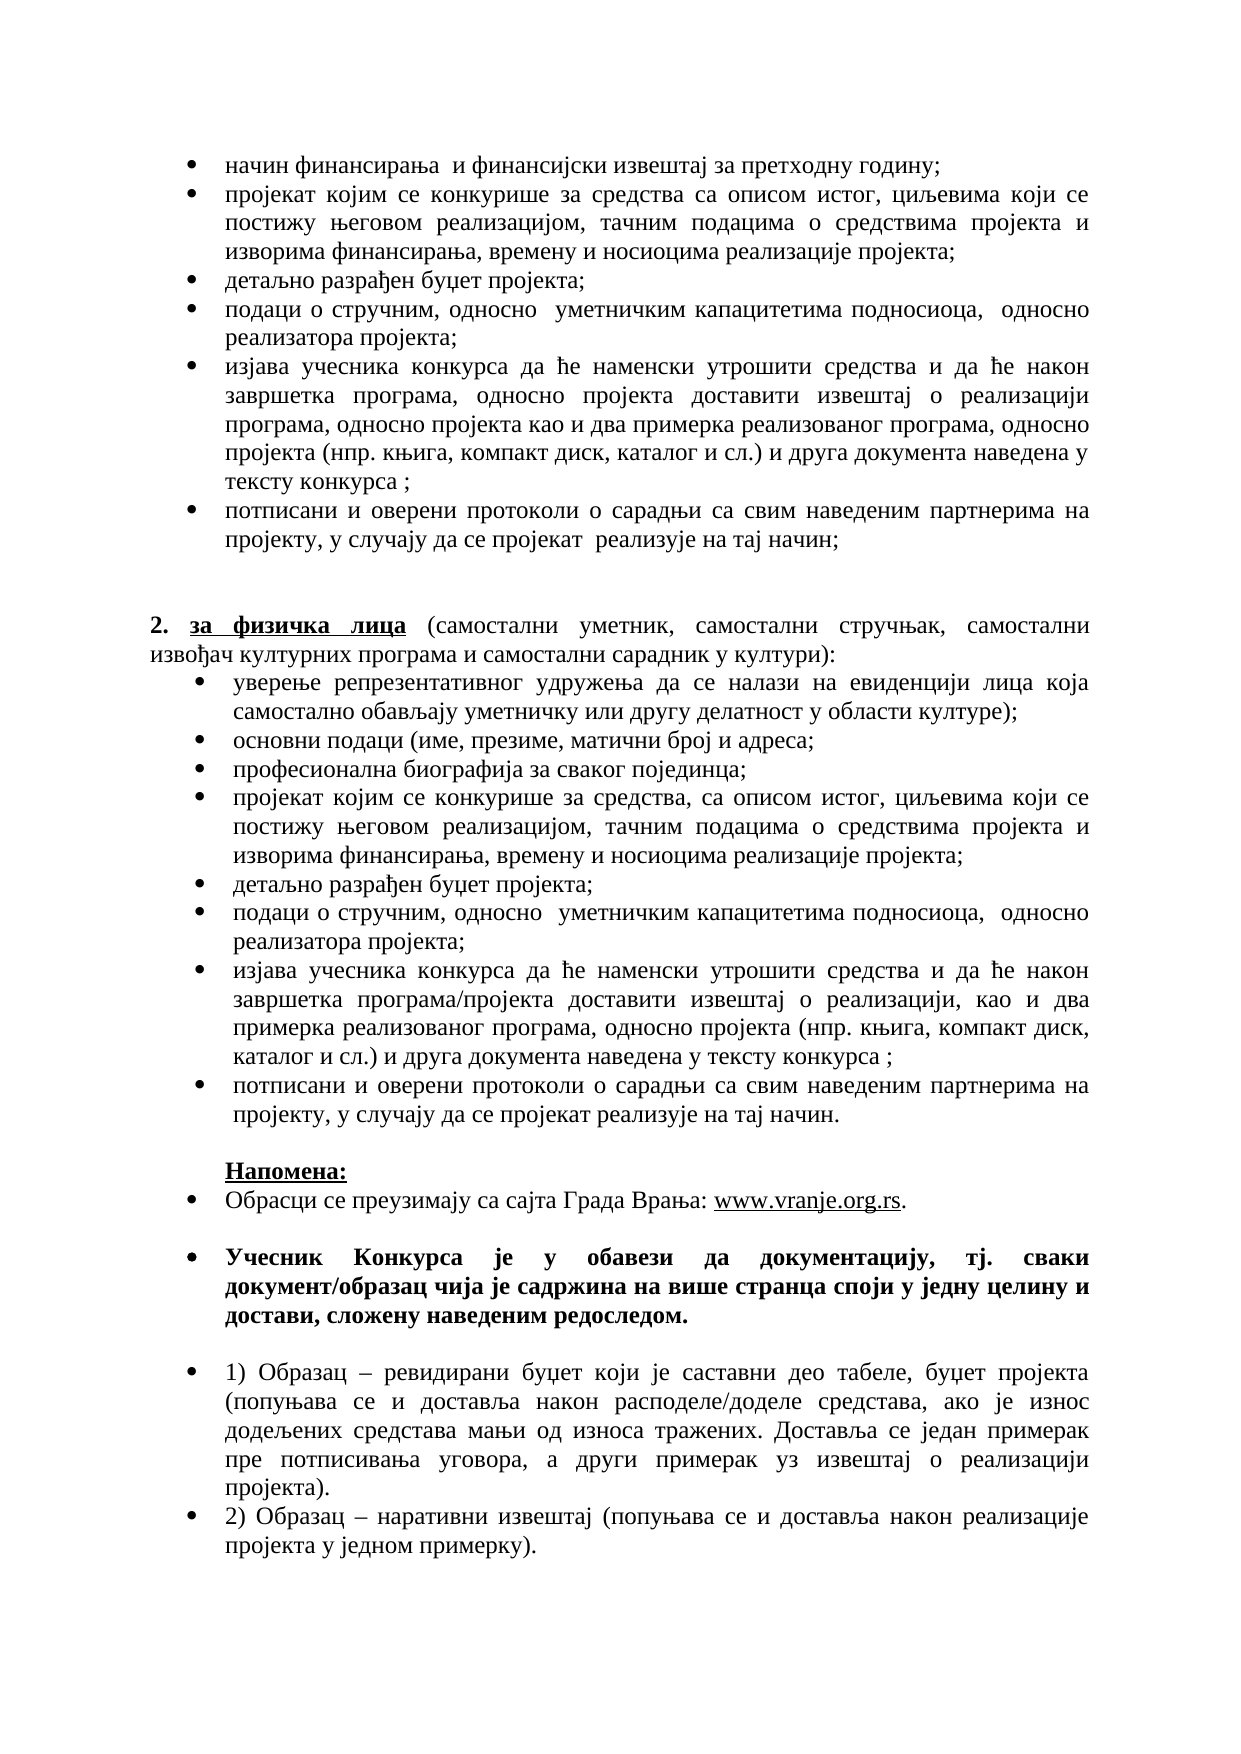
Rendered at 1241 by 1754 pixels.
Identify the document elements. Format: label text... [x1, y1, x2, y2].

list професионална биографија за сваког појединца; [195, 754, 1090, 782]
list детаљно разрађен буџет пројекта; [187, 265, 1090, 294]
list Обрасци се преузимају са сајта Града Врања: www.vranje.org.rs. [187, 1185, 1090, 1214]
list основни подаци (име, презиме, матични број и адреса; [195, 725, 1090, 754]
list 1) Образац – ревидирани буџет који је саставни део табеле, буџет пројекта (попуњава се и доставља након расподеле/доделе средстава, ако је износ додељених средстава мањи од износа тражених. Доставља се један примерак пре потписивања уговора, а други примерак уз извештај о реализацији пројекта). [187, 1357, 1090, 1501]
list Напомена: [225, 1156, 1090, 1185]
list изјавa учесника конкурса да ће наменски утрошити средства и да ће након завршетка програма, односно пројекта доставити извештај о реализацији програма, односно пројекта као и два примерка реализованог програма, односно пројекта (нпр. књига, компакт диск, каталог и сл.) и друга документа наведена у тексту конкурса ; [187, 351, 1090, 495]
text 2. за физичка лица (самостални уметник, самостални стручњак, самостални извођач културних програма и самостални сарадник у култури): [150, 610, 1090, 667]
list подаци о стручним, односно уметничким капацитетима подносиоца, односно реализатора пројекта; [195, 897, 1090, 955]
list детаљно разрађен буџет пројекта; [195, 869, 1090, 897]
list Учесник Конкурса је у обавези да документацију, тј. сваки документ/образац чија је садржина на више странца споји у једну целину и достави, сложену наведеним редоследом. [187, 1242, 1090, 1329]
list 2) Образац – наративни извештај (попуњава се и доставља након реализације пројекта у једном примерку). [187, 1501, 1090, 1559]
list начин финансирања и финансијски извештај за претходну годину; [187, 150, 1090, 179]
list уверење репрезентативног удружења да се налази на евиденцији лица која самостално обављају уметничку или другу делатност у области културе); [195, 667, 1090, 725]
list потписани и оверени протоколи о сарадњи са свим наведеним партнерима на пројекту, у случају да се пројекат реализује на тај начин. [195, 1070, 1090, 1127]
list изјава учесника конкурса да ће наменски утрошити средства и да ће након завршетка програма/пројекта доставити извештај о реализацији, као и два примерка реализованог програма, односно пројекта (нпр. књига, компакт диск, каталог и сл.) и друга документа наведена у тексту конкурса ; [195, 955, 1090, 1070]
list пројекат којим се конкурише за средства са описом истог, циљевима који се постижу његовом реализацијом, тачним подацима о средствима пројекта и изворима финансирања, времену и носиоцима реализације пројекта; [187, 179, 1090, 265]
list подаци о стручним, односно уметничким капацитетима подносиоца, односно реализатора пројекта; [187, 294, 1090, 351]
list потписани и оверени протоколи о сарадњи са свим наведеним партнерима на пројекту, у случају да се пројекат реализује на тај начин; [187, 495, 1090, 552]
list пројекат којим се конкурише за средства, са описом истог, циљевима који се постижу његовом реализацијом, тачним подацима о средствима пројекта и изворима финансирања, времену и носиоцима реализације пројекта; [195, 782, 1090, 869]
